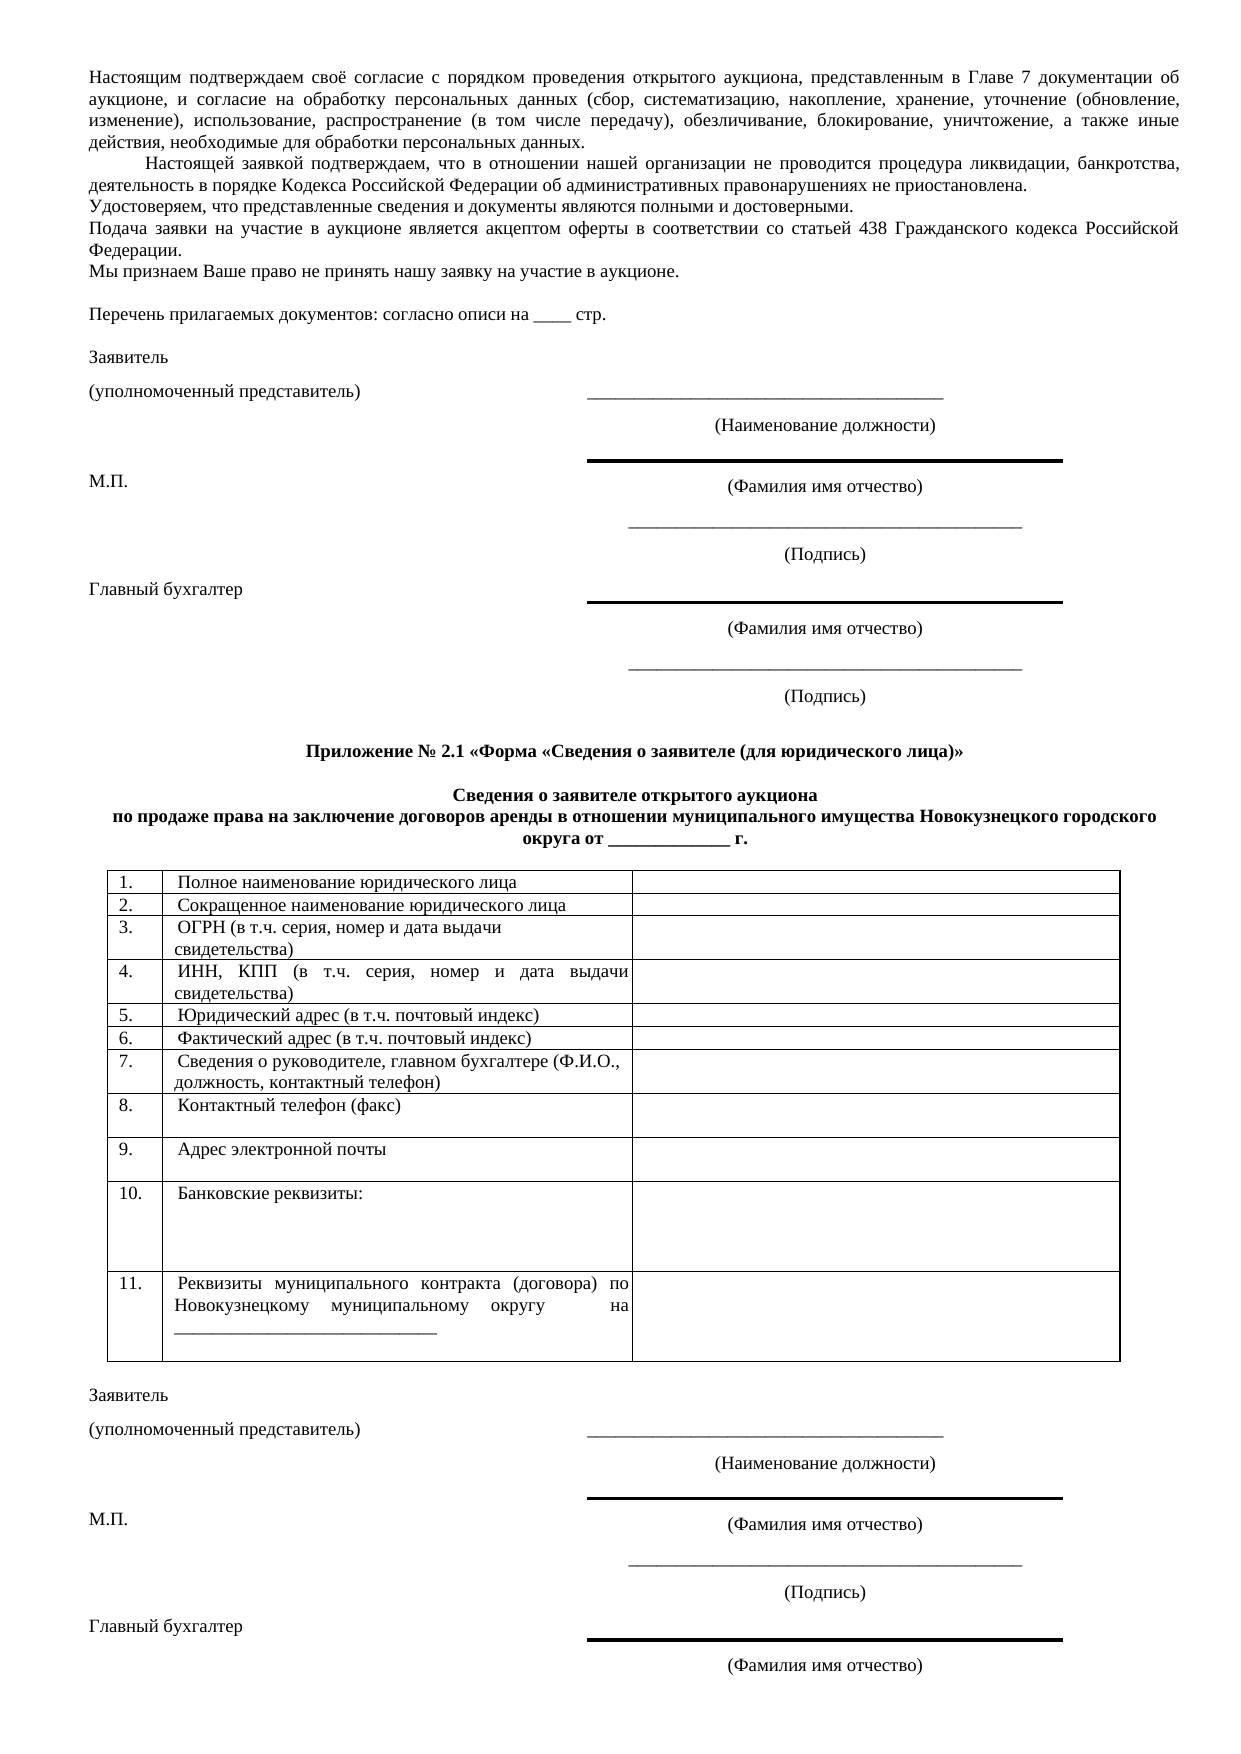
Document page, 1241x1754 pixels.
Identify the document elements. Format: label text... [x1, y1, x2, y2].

text Настоящим подтверждаем своё согласие с порядком проведения открытого аукциона, представленным в Главе 7 документации об аукционе, и согласие на обработку персональных данных (сбор, систематизацию, накопление, хранение, уточнение (обновление, изменение), использование, распространение (в том числе передачу), обезличивание, блокирование, уничтожение, а также иные действия, необходимые для обработки персональных данных. [89, 66, 1181, 152]
table_header Заявитель (уполномоченный представитель) [78, 346, 576, 436]
table_cell Главный бухгалтер [78, 578, 576, 719]
table_cell Главный бухгалтер [78, 1615, 576, 1688]
table_cell Банковские реквизиты: [163, 1182, 632, 1271]
table_cell 10. [108, 1182, 162, 1271]
table_cell (Фамилия имя отчество) __________________________________________ (Подпись) [576, 436, 1074, 577]
table_cell ОГРН (в т.ч. серия, номер и дата выдачи свидетельства) [163, 916, 632, 959]
table_cell [633, 1182, 1119, 1271]
table_cell [633, 1272, 1119, 1361]
table_header ______________________________________ (Наименование должности) [576, 1384, 1074, 1473]
table_cell [633, 1094, 1119, 1137]
table_cell [633, 960, 1119, 1003]
table_cell [633, 1004, 1119, 1026]
table_header 1. [108, 871, 162, 892]
table_cell 8. [108, 1094, 162, 1137]
table_cell 2. [108, 894, 162, 915]
table_cell [633, 1027, 1119, 1048]
table_cell Сокращенное наименование юридического лица [163, 894, 632, 915]
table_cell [576, 1473, 1074, 1615]
table_cell 6. [108, 1027, 162, 1048]
table_header Полное наименование юридического лица [163, 871, 632, 892]
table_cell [576, 1615, 1074, 1688]
table_cell М.П. [78, 436, 576, 577]
table_cell [633, 1050, 1119, 1093]
text по продаже права на заключение договоров аренды в отношении муниципального имущества Новокузнецкого городского округа от _____________ г. [89, 805, 1181, 848]
text Подача заявки на участие в аукционе является акцептом оферты в соответствии со статьей 438 Гражданского кодекса Российской Федерации. [89, 217, 1181, 260]
table_cell Фактический адрес (в т.ч. почтовый индекс) [163, 1027, 632, 1048]
table_header [633, 871, 1119, 892]
table_cell 11. [108, 1272, 162, 1361]
table_cell 9. [108, 1138, 162, 1181]
text Сведения о заявителе открытого аукциона [89, 783, 1181, 805]
table_cell 3. [108, 916, 162, 959]
table_cell [633, 1138, 1119, 1181]
text Мы признаем Ваше право не принять нашу заявку на участие в аукционе. [89, 260, 1181, 282]
table_header Заявитель (уполномоченный представитель) [78, 1384, 576, 1473]
table_cell (Фамилия имя отчество) __________________________________________ (Подпись) [576, 578, 1074, 719]
table_cell [633, 916, 1119, 959]
table_cell Адрес электронной почты [163, 1138, 632, 1181]
text Настоящей заявкой подтверждаем, что в отношении нашей организации не проводится процедура ликвидации, банкротства, деятельность в порядке Кодекса Российской Федерации об административных правонарушениях не приостановлена. [89, 152, 1181, 195]
table_cell [633, 894, 1119, 915]
table_header ______________________________________ (Наименование должности) [576, 346, 1074, 436]
table_cell Контактный телефон (факс) [163, 1094, 632, 1137]
table_cell Реквизиты муниципального контракта (договора) по Новокузнецкому муниципальному округу на ____________________________ [163, 1272, 632, 1361]
text Удостоверяем, что представленные сведения и документы являются полными и достоверными. [89, 195, 1181, 217]
table_cell 7. [108, 1050, 162, 1093]
table_cell Юридический адрес (в т.ч. почтовый индекс) [163, 1004, 632, 1026]
table_cell ИНН, КПП (в т.ч. серия, номер и дата выдачи свидетельства) [163, 960, 632, 1003]
text Перечень прилагаемых документов: согласно описи на ____ стр. [89, 303, 1181, 325]
table_cell М.П. [78, 1473, 576, 1615]
table_cell Сведения о руководителе, главном бухгалтере (Ф.И.О., должность, контактный телефон) [163, 1050, 632, 1093]
table_cell 4. [108, 960, 162, 1003]
text Приложение № 2.1 «Форма «Сведения о заявителе (для юридического лица)» [89, 740, 1181, 762]
table_cell 5. [108, 1004, 162, 1026]
